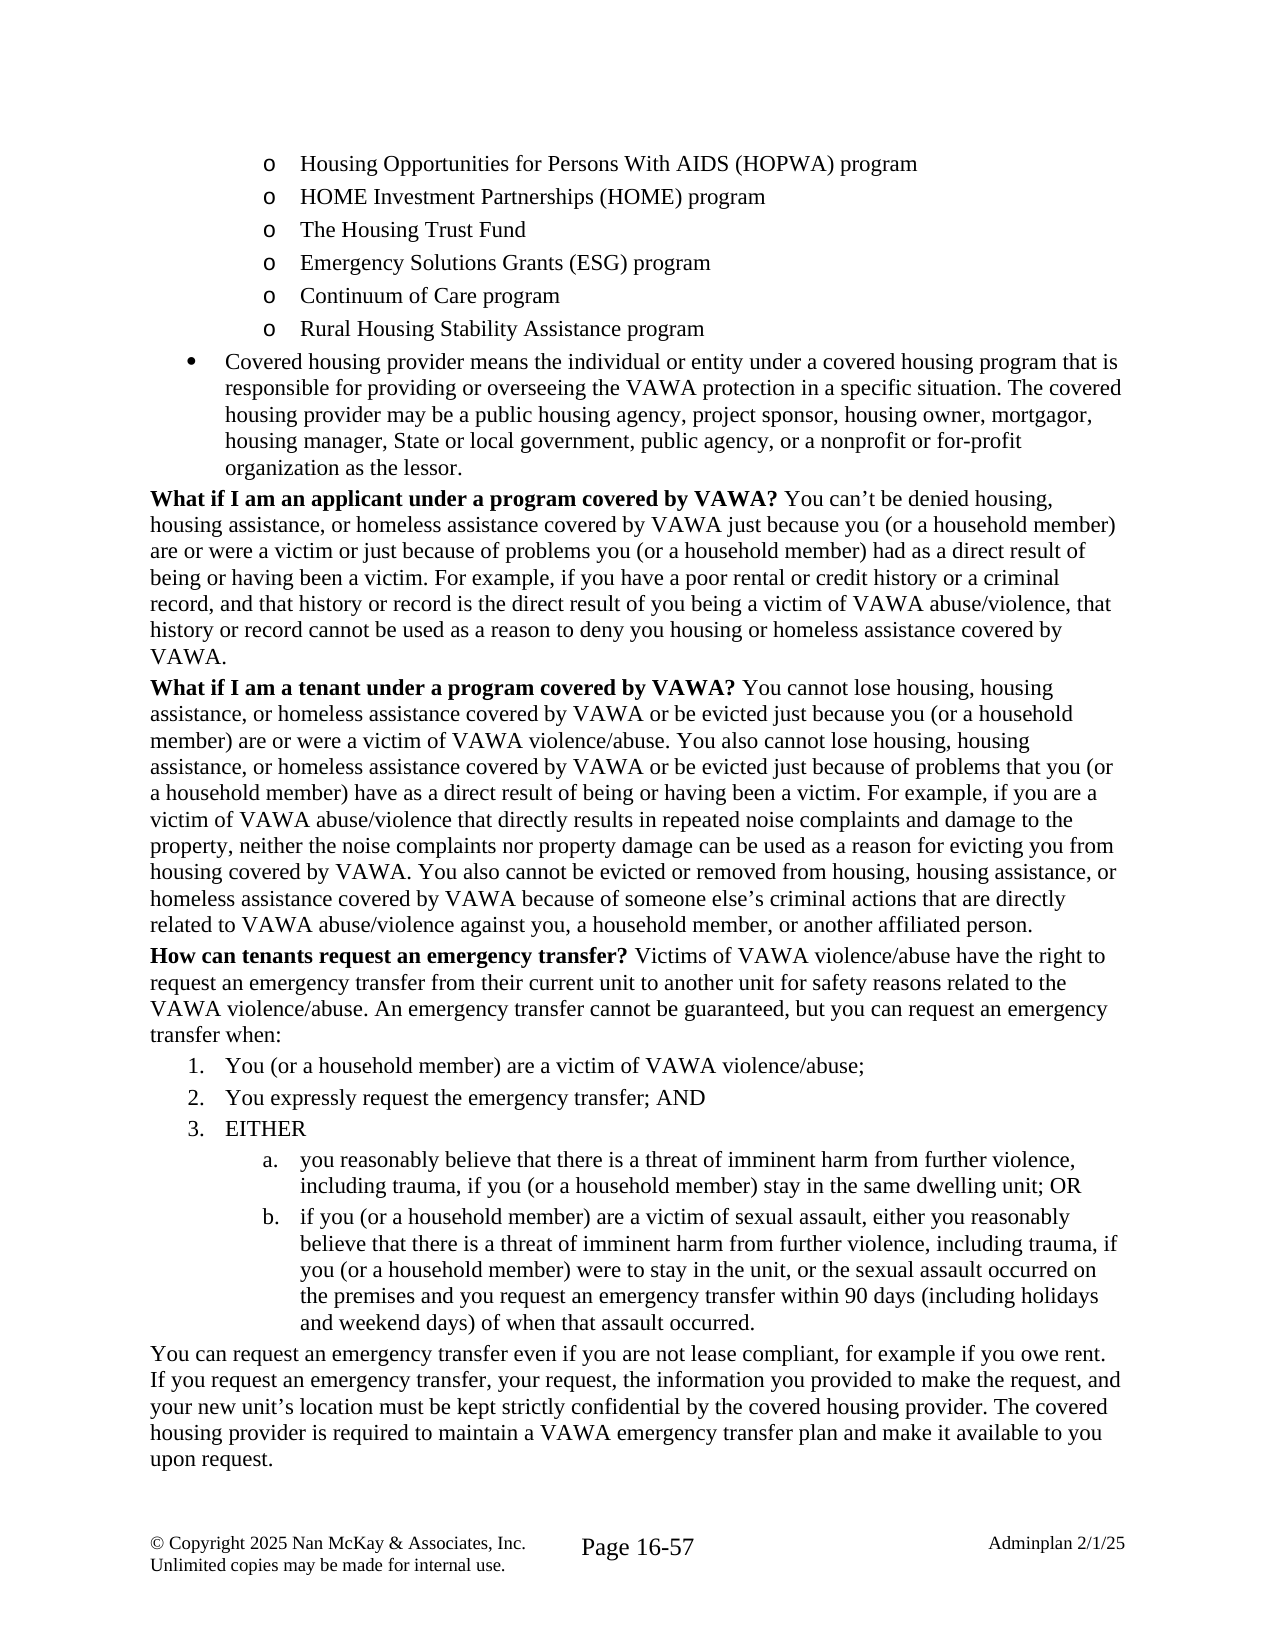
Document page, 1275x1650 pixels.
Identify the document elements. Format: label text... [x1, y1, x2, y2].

list The Housing Trust Fund [262, 216, 1125, 244]
list EITHER [187, 1115, 1125, 1141]
list HOME Investment Partnerships (HOME) program [262, 183, 1125, 211]
list Emergency Solutions Grants (ESG) program [262, 249, 1125, 277]
list Rural Housing Stability Assistance program [262, 315, 1125, 343]
list you reasonably believe that there is a threat of imminent harm from further violence, including trauma, if you (or a household member) stay in the same dwelling unit; OR [262, 1146, 1125, 1199]
list You (or a household member) are a victim of VAWA violence/abuse; [187, 1052, 1125, 1079]
text What if I am an applicant under a program covered by VAWA? You can’t be denied housing, housing assistance, or homeless assistance covered by VAWA just because you (or a household member) are or were a victim or just because of problems you (or a household member) had as a direct result of being or having been a victim. For example, if you have a poor rental or credit history or a criminal record, and that history or record is the direct result of you being a victim of VAWA abuse/violence, that history or record cannot be used as a reason to deny you housing or homeless assistance covered by VAWA. [150, 485, 1125, 669]
list You expressly request the emergency transfer; AND [187, 1084, 1125, 1110]
text What if I am a tenant under a program covered by VAWA? You cannot lose housing, housing assistance, or homeless assistance covered by VAWA or be evicted just because you (or a household member) are or were a victim of VAWA violence/abuse. You also cannot lose housing, housing assistance, or homeless assistance covered by VAWA or be evicted just because of problems that you (or a household member) have as a direct result of being or having been a victim. For example, if you are a victim of VAWA abuse/violence that directly results in repeated noise complaints and damage to the property, neither the noise complaints nor property damage can be used as a reason for evicting you from housing covered by VAWA. You also cannot be evicted or removed from housing, housing assistance, or homeless assistance covered by VAWA because of someone else’s criminal actions that are directly related to VAWA abuse/violence against you, a household member, or another affiliated person. [150, 674, 1125, 937]
list if you (or a household member) are a victim of sexual assault, either you reasonably believe that there is a threat of imminent harm from further violence, including trauma, if you (or a household member) were to stay in the unit, or the sexual assault occurred on the premises and you request an emergency transfer within 90 days (including holidays and weekend days) of when that assault occurred. [262, 1203, 1125, 1335]
text How can tenants request an emergency transfer? Victims of VAWA violence/abuse have the right to request an emergency transfer from their current unit to another unit for safety reasons related to the VAWA violence/abuse. An emergency transfer cannot be guaranteed, but you can request an emergency transfer when: [150, 942, 1125, 1048]
list Housing Opportunities for Persons With AIDS (HOPWA) program [262, 150, 1125, 178]
list Continuum of Care program [262, 282, 1125, 310]
list Covered housing provider means the individual or entity under a covered housing program that is responsible for providing or overseeing the VAWA protection in a specific situation. The covered housing provider may be a public housing agency, project sponsor, housing owner, mortgagor, housing manager, State or local government, public agency, or a nonprofit or for-profit organization as the lessor. [187, 348, 1125, 480]
text You can request an emergency transfer even if you are not lease compliant, for example if you owe rent. If you request an emergency transfer, your request, the information you provided to make the request, and your new unit’s location must be kept strictly confidential by the covered housing provider. The covered housing provider is required to maintain a VAWA emergency transfer plan and make it available to you upon request. [150, 1340, 1125, 1472]
